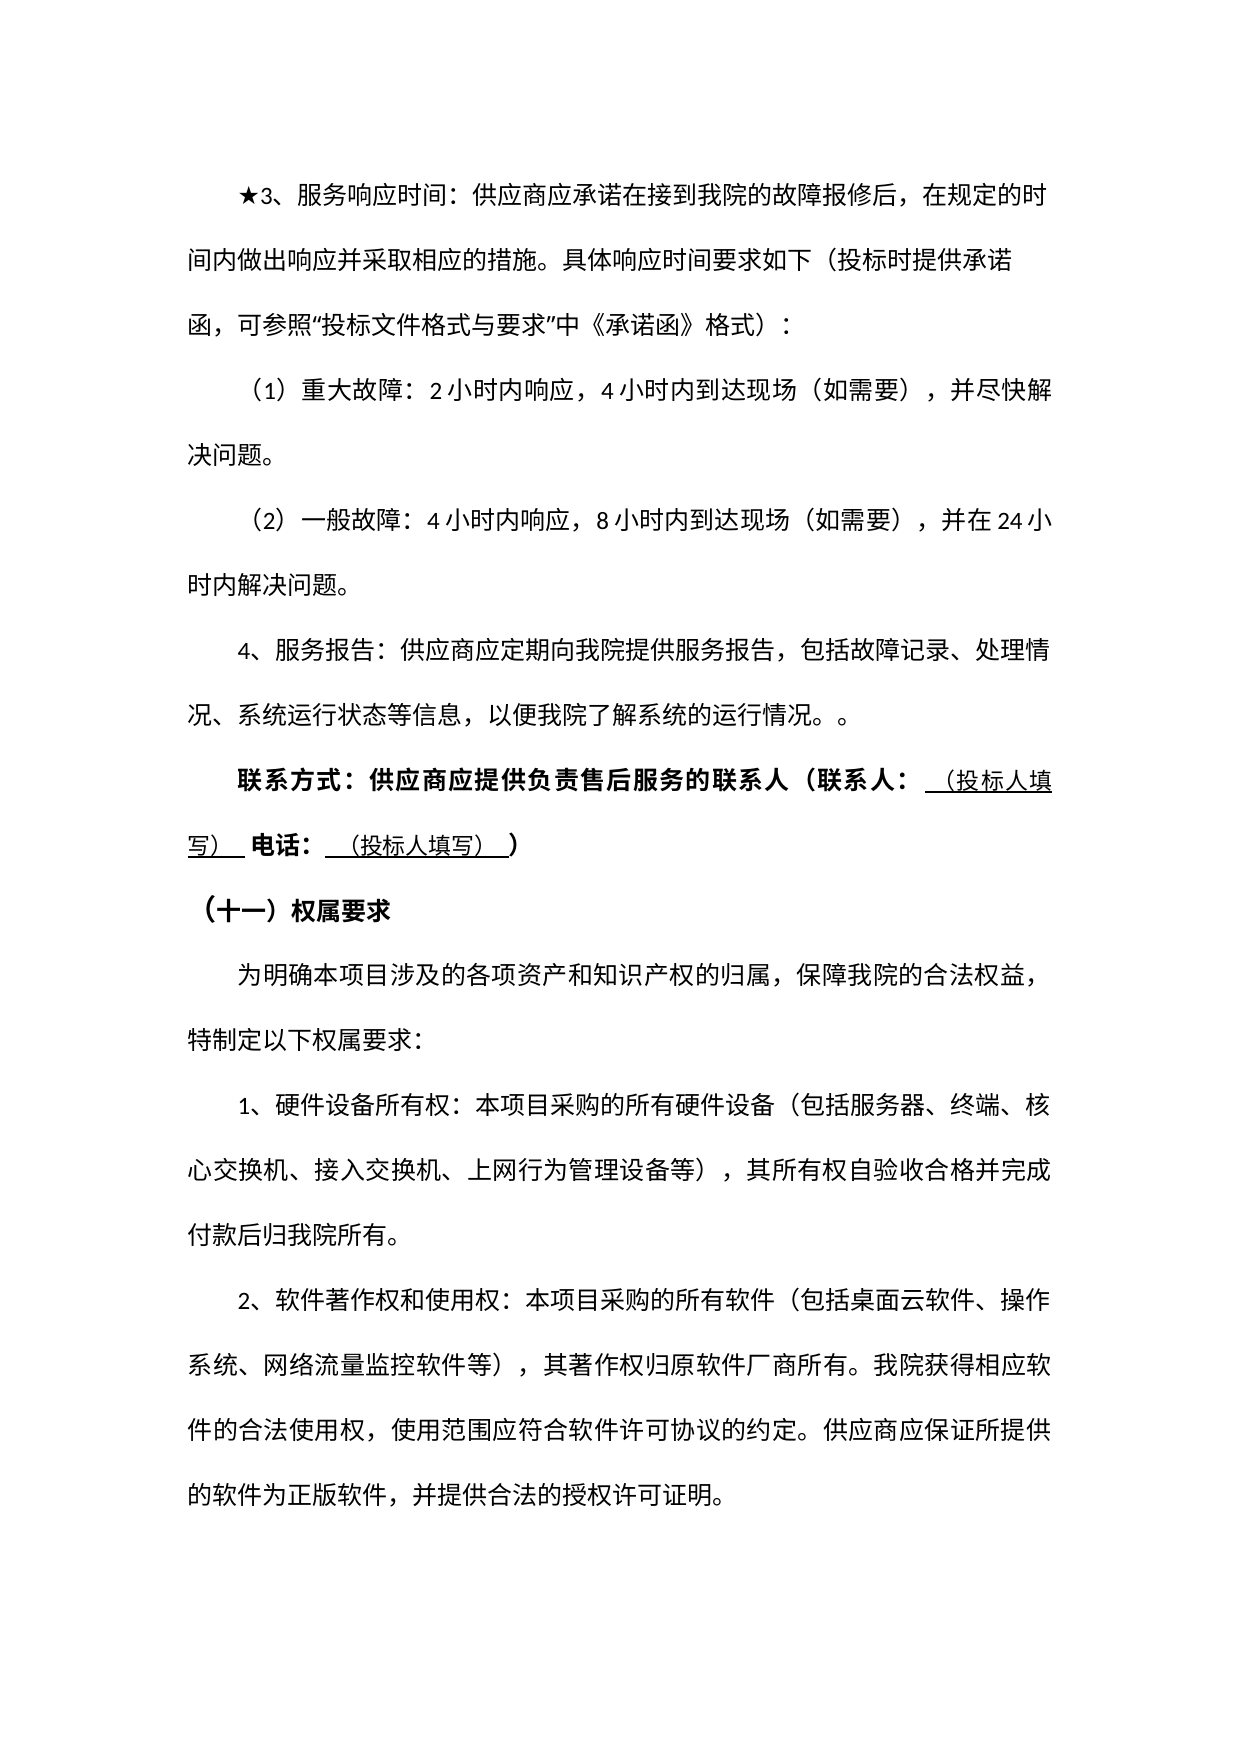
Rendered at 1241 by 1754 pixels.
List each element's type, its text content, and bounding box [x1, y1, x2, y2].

text （2）一般故障：4小时内响应，8小时内到达现场（如需要），并在24小时内解决问题。 [187, 487, 1053, 617]
text ★3、服务响应时间：供应商应承诺在接到我院的故障报修后，在规定的时间内做出响应并采取相应的措施。具体响应时间要求如下（投标时提供承诺函，可参照“投标文件格式与要求”中《承诺函》格式）： [187, 162, 1053, 357]
text （1）重大故障：2小时内响应，4小时内到达现场（如需要），并尽快解决问题。 [187, 357, 1053, 487]
text 1、硬件设备所有权：本项目采购的所有硬件设备（包括服务器、终端、核心交换机、接入交换机、上网行为管理设备等），其所有权自验收合格并完成付款后归我院所有。 [187, 1072, 1053, 1267]
text 为明确本项目涉及的各项资产和知识产权的归属，保障我院的合法权益，特制定以下权属要求： [187, 942, 1053, 1072]
text 2、软件著作权和使用权：本项目采购的所有软件（包括桌面云软件、操作系统、网络流量监控软件等），其著作权归原软件厂商所有。我院获得相应软件的合法使用权，使用范围应符合软件许可协议的约定。供应商应保证所提供的软件为正版软件，并提供合法的授权许可证明。 [187, 1267, 1053, 1527]
text 联系方式：供应商应提供负责售后服务的联系人（联系人： （投标人填写） 电话： （投标人填写） ） [187, 747, 1053, 877]
text 4、服务报告：供应商应定期向我院提供服务报告，包括故障记录、处理情况、系统运行状态等信息，以便我院了解系统的运行情况。。 [187, 617, 1053, 747]
text （十一）权属要求 [187, 877, 1053, 942]
